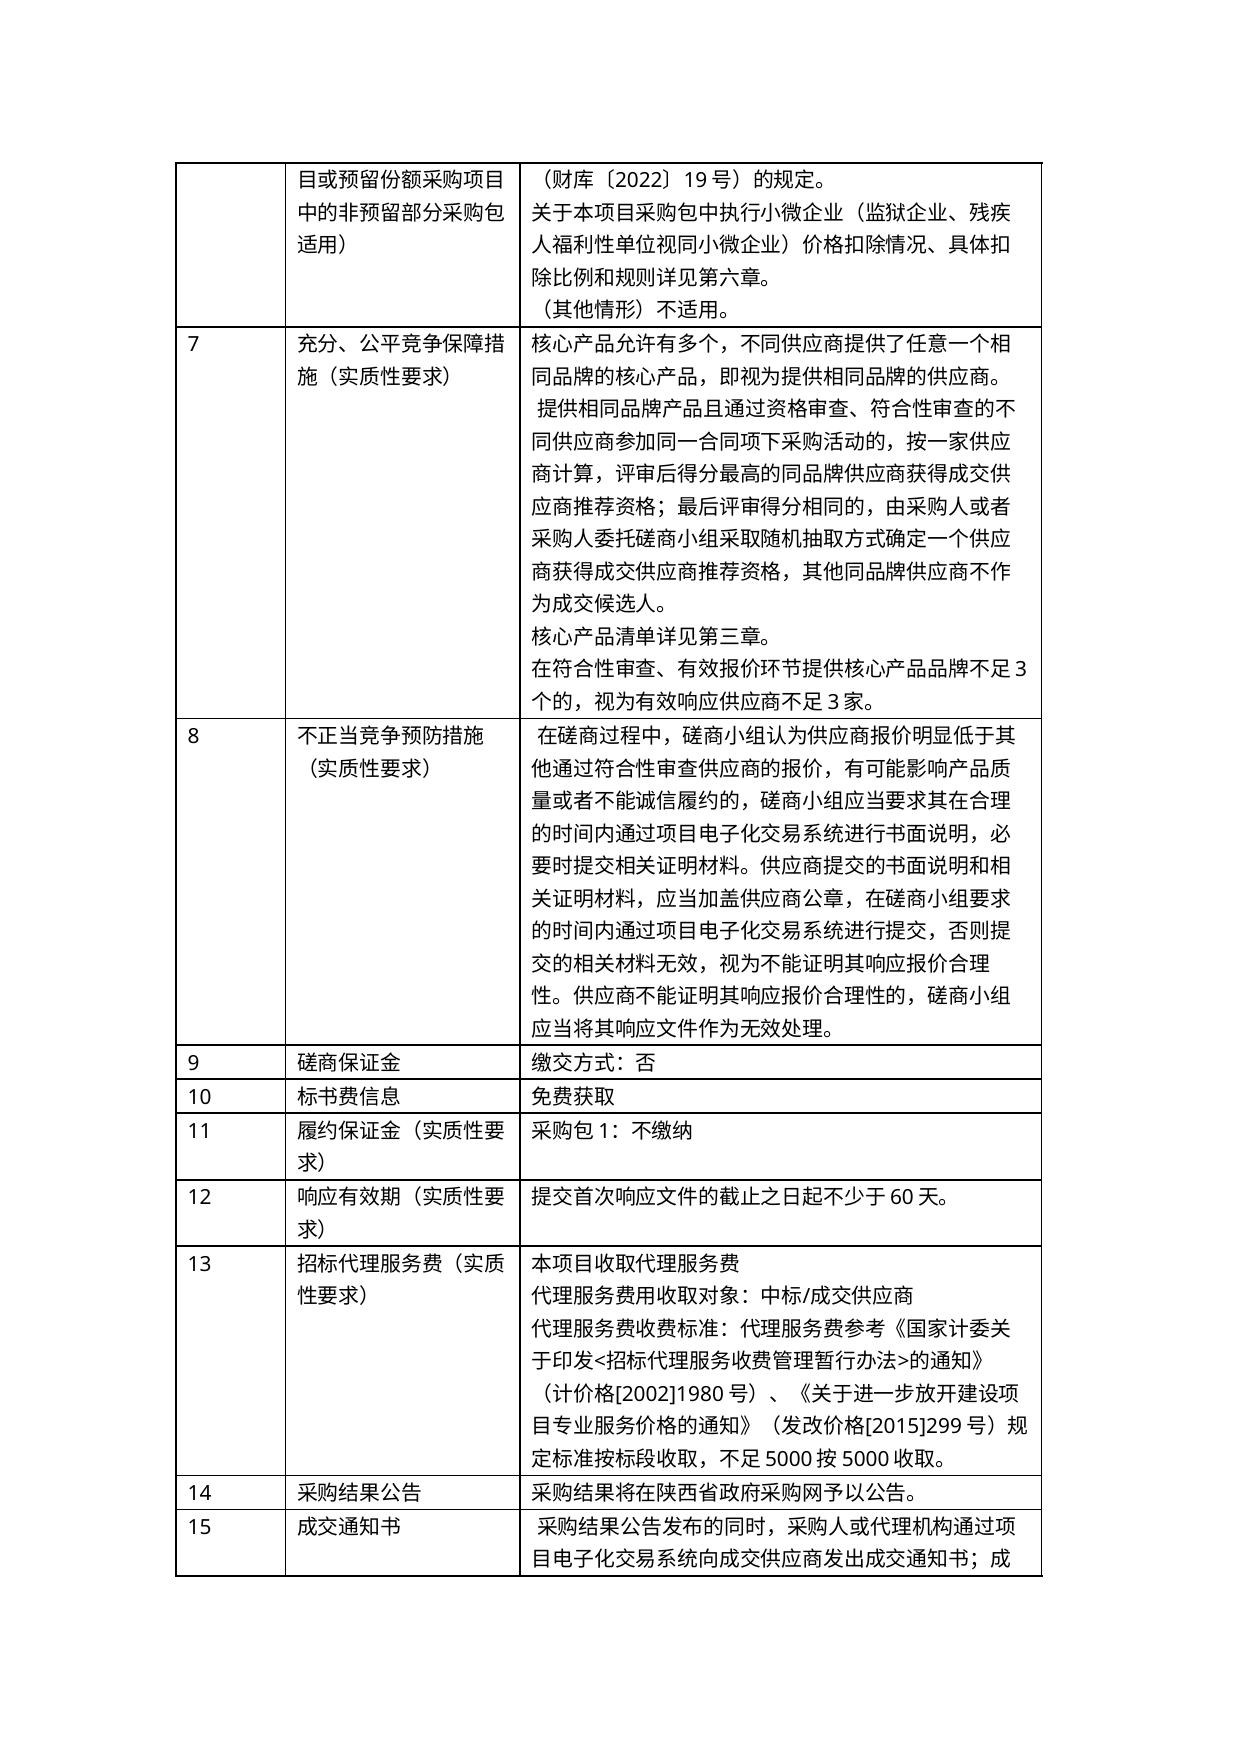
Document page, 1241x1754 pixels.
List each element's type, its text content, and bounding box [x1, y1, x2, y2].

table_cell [286, 164, 519, 326]
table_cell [521, 1510, 1041, 1575]
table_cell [521, 164, 1041, 326]
table_cell 6 [177, 164, 285, 326]
table_cell 响应有效期（实质性要求） [286, 1181, 519, 1245]
table_cell 采购结果公告 [286, 1476, 519, 1508]
table_cell 本项目收取代理服务费 代理服务费用收取对象：中标/成交供应商 代理服务费收费标准：代理服务费参考《国家计委关于印发<招标代理服务收费管理暂行办法>的通知》（计价格[2002]1980号）、《关于进一步放开建设项目专业服务价格的通知》（发改价格[2015]299号）规定标准按标段收取，不足5000按5000收取。 [521, 1247, 1041, 1474]
table_cell 成交通知书 [286, 1510, 519, 1575]
table_cell 12 [177, 1181, 285, 1245]
table_cell 13 [177, 1247, 285, 1474]
table_cell 标书费信息 [286, 1080, 519, 1112]
table_cell 15 [177, 1510, 285, 1575]
table_cell 提交首次响应文件的截止之日起不少于60天。 [521, 1181, 1041, 1245]
table_cell 采购包1：不缴纳 [521, 1114, 1041, 1179]
table_cell 免费获取 [521, 1080, 1041, 1112]
table_cell 核心产品允许有多个，不同供应商提供了任意一个相同品牌的核心产品，即视为提供相同品牌的供应商。 提供相同品牌产品且通过资格审查、符合性审查的不同供应商参加同一合同项下采购活动的，按一家供应商计算，评审后得分最高的同品牌供应商获得成交供应商推荐资格；最后评审得分相同的，由采购人或者采购人委托磋商小组采取随机抽取方式确定一个供应商获得成交供应商推荐资格，其他同品牌供应商不作为成交候选人。 核心产品清单详见第三章。 在符合性审查、有效报价环节提供核心产品品牌不足3个的，视为有效响应供应商不足3家。 [521, 328, 1041, 718]
table_cell 7 [177, 328, 285, 718]
table_cell 9 [177, 1046, 285, 1078]
table_cell 充分、公平竞争保障措施（实质性要求） [286, 328, 519, 718]
table_cell 不正当竞争预防措施（实质性要求） [286, 719, 519, 1044]
table_cell 采购结果将在陕西省政府采购网予以公告。 [521, 1476, 1041, 1508]
table_cell 招标代理服务费（实质性要求） [286, 1247, 519, 1474]
table_cell 履约保证金（实质性要求） [286, 1114, 519, 1179]
table_cell 11 [177, 1114, 285, 1179]
table_cell 磋商保证金 [286, 1046, 519, 1078]
table_cell 缴交方式：否 [521, 1046, 1041, 1078]
table_cell 14 [177, 1476, 285, 1508]
table_cell 10 [177, 1080, 285, 1112]
table_cell 8 [177, 719, 285, 1044]
table_cell 在磋商过程中，磋商小组认为供应商报价明显低于其他通过符合性审查供应商的报价，有可能影响产品质量或者不能诚信履约的，磋商小组应当要求其在合理的时间内通过项目电子化交易系统进行书面说明，必要时提交相关证明材料。供应商提交的书面说明和相关证明材料，应当加盖供应商公章，在磋商小组要求的时间内通过项目电子化交易系统进行提交，否则提交的相关材料无效，视为不能证明其响应报价合理性。供应商不能证明其响应报价合理性的，磋商小组应当将其响应文件作为无效处理。 [521, 719, 1041, 1044]
